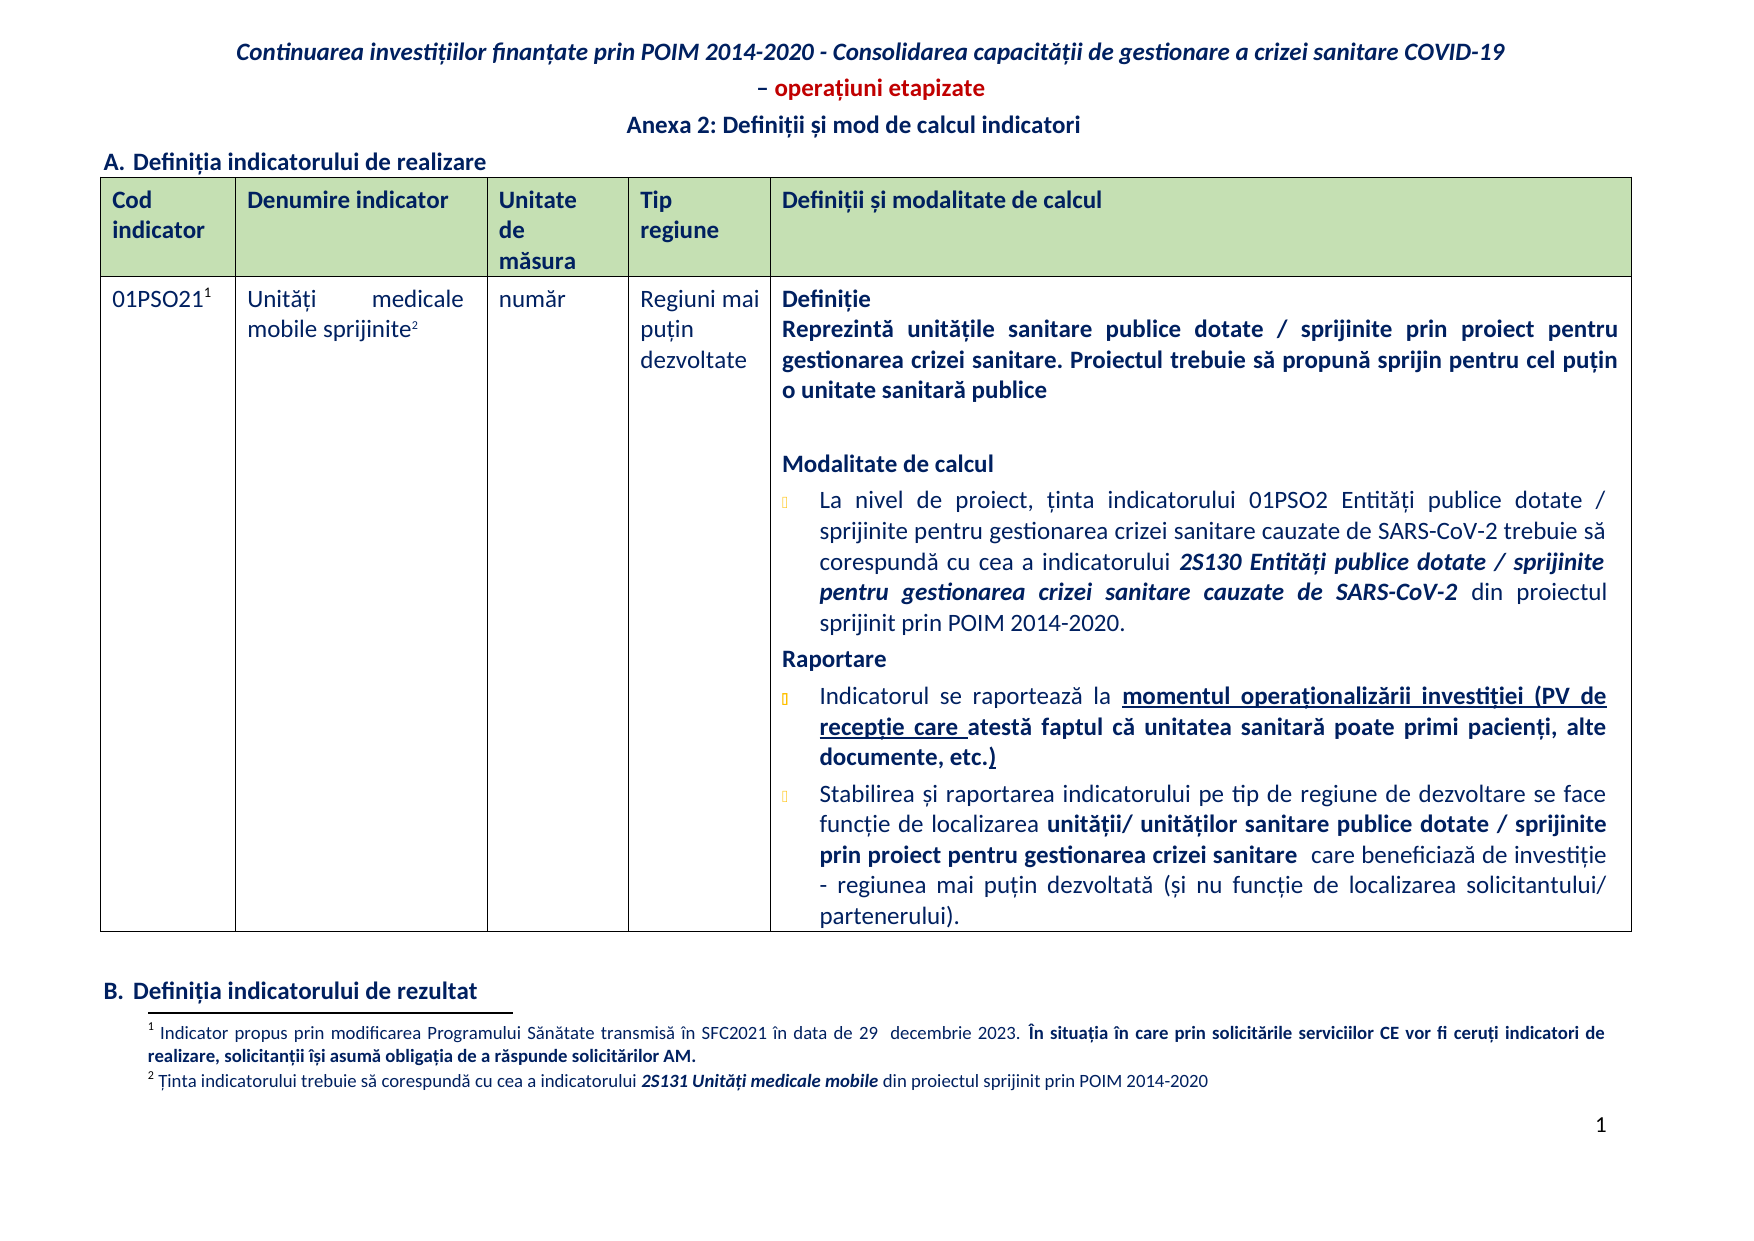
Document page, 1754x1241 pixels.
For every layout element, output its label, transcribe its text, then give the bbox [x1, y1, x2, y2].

list Definiția indicatorului de rezultat [103, 975, 1606, 1005]
table_header Denumire indicator [236, 178, 487, 276]
text Anexa 2: Definiții și mod de calcul indicatori [82, 109, 1606, 140]
table_cell Regiuni mai puțin dezvoltate [629, 277, 770, 931]
table_cell număr [488, 277, 628, 931]
table_cell 01PSO21 [101, 277, 235, 931]
table_header Tip regiune [629, 178, 770, 276]
list Definiția indicatorului de realizare [103, 146, 1606, 177]
table_header Unitate de măsura [488, 178, 628, 276]
table_header Cod indicator [101, 178, 235, 276]
table_cell Unități medicale mobile sprijinite [236, 277, 487, 931]
table_cell Definiție Reprezintă unitățile sanitare publice dotate / sprijinite prin proiect pentru gestionarea crizei sanitare. Proiectul trebuie să propună sprijin pentru cel puțin o unitate sanitară publice Modalitate de calcul La nivel de proiect, ținta indicatorului 01PSO2 Entități publice dotate / sprijinite pentru gestionarea crizei sanitare cauzate de SARS-CoV-2 trebuie să corespundă cu cea a indicatorului 2S130 Entități publice dotate / sprijinite pentru gestionarea crizei sanitare cauzate de SARS-CoV-2 din proiectul sprijinit prin POIM 2014-2020. Raportare Indicatorul se raportează la momentul operaționalizării investiției (PV de recepție care atestă faptul că unitatea sanitară poate primi pacienți, alte documente, etc.) Stabilirea și raportarea indicatorului pe tip de regiune de dezvoltare se face funcție de localizarea unității/ unităților sanitare publice dotate / sprijinite prin proiect pentru gestionarea crizei sanitare care beneficiază de investiție - regiunea mai puțin dezvoltată (și nu funcție de localizarea solicitantului/ partenerului). [771, 277, 1631, 931]
table_header Definiții și modalitate de calcul [771, 178, 1631, 276]
